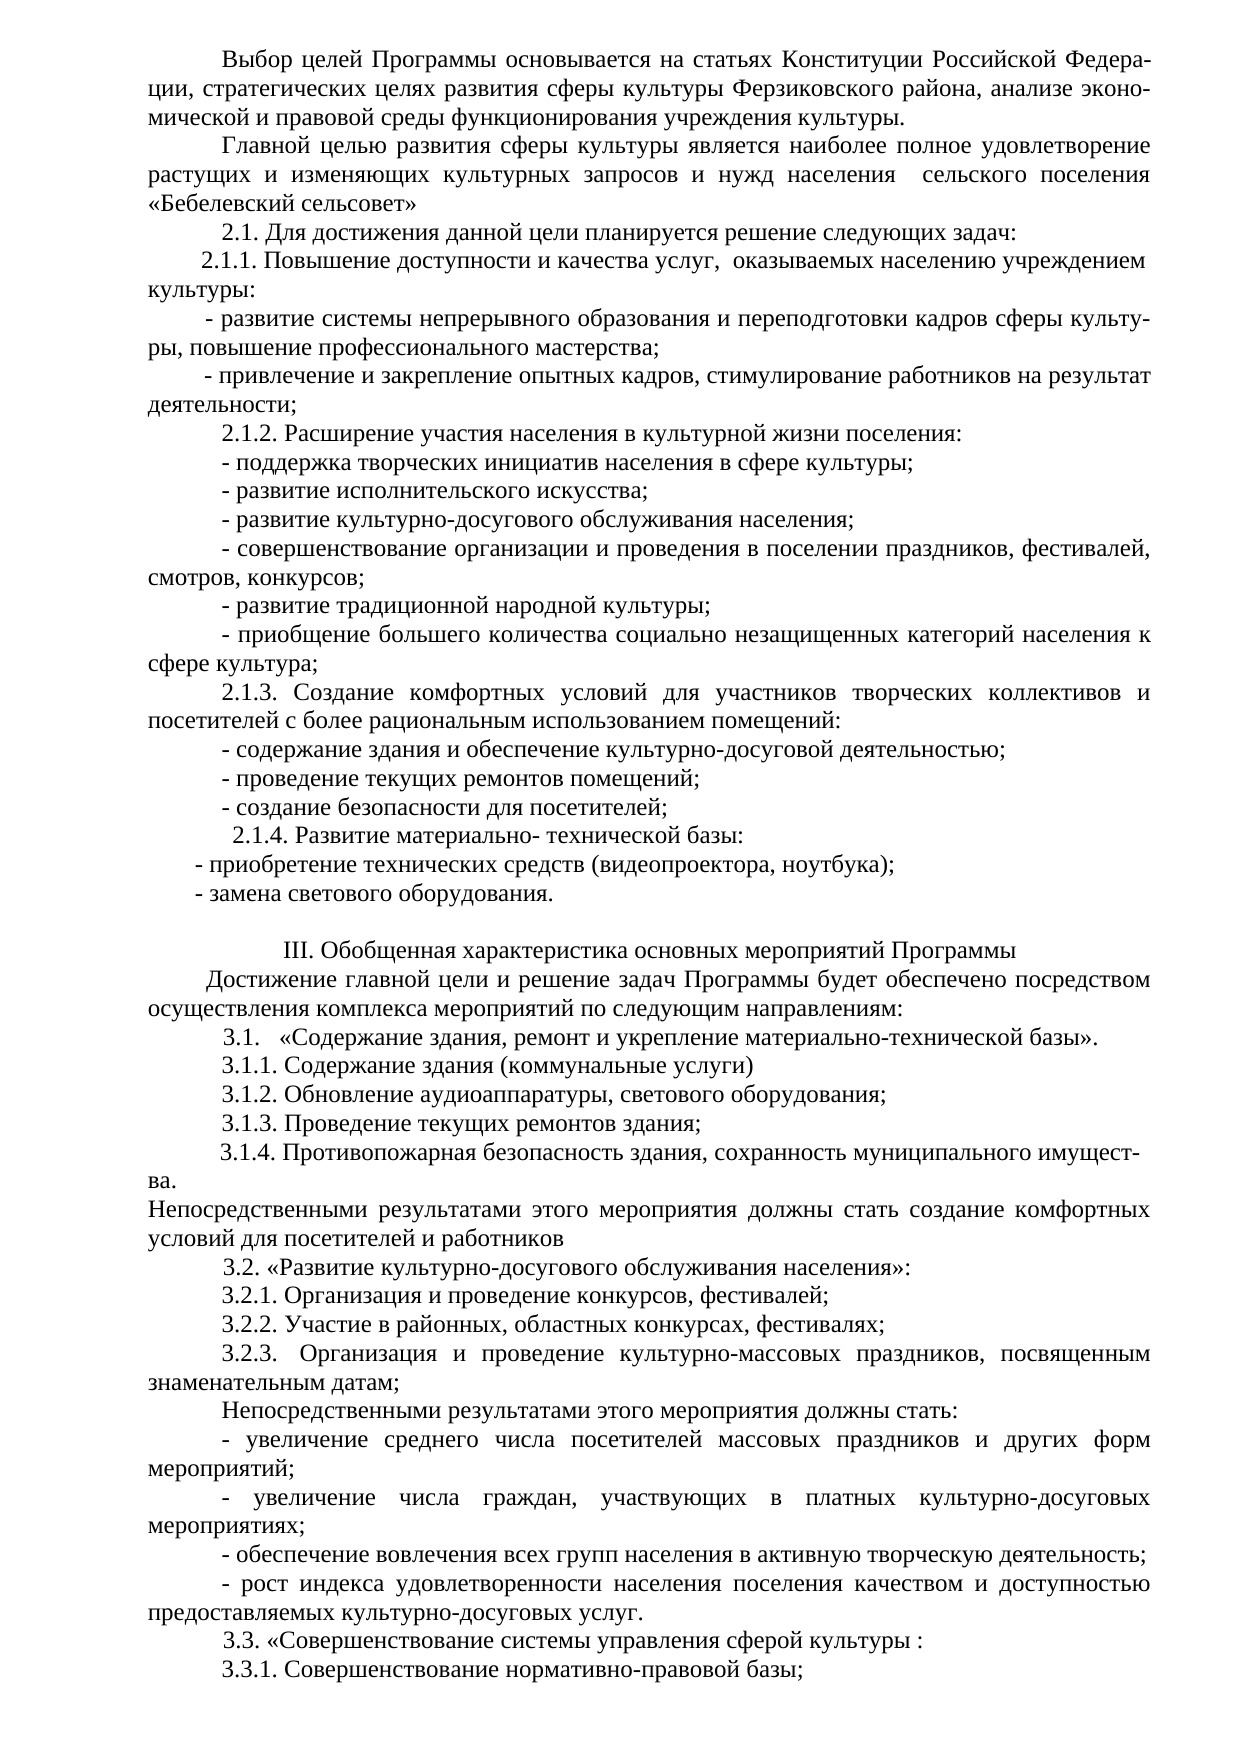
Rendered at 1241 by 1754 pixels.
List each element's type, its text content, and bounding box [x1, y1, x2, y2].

text - поддержка творческих инициатив населения в сфере культуры; [148, 447, 1152, 476]
text - создание безопасности для посетителей; [148, 792, 1152, 821]
text 2.1.4. Развитие материально- технической базы: [194, 821, 1152, 849]
text - замена светового оборудования. [194, 878, 1152, 907]
text Главной целью развития сферы культуры является наиболее полное удовлетворение растущих и изменяющих культурных запросов и нужд населения сельского поселения «Бебелевский сельсовет» [148, 131, 1152, 217]
text Выбор целей Программы основывается на статьях Конституции Российской Федера-ции, стратегических целях развития сферы культуры Ферзиковского района, анализе эконо-мической и правовой среды функционирования учреждения культуры. [148, 44, 1152, 131]
text 2.1.2. Расширение участия населения в культурной жизни поселения: [148, 418, 1152, 447]
text культуры: [148, 274, 1152, 303]
text 3.2.2. Участие в районных, областных конкурсах, фестивалях; [148, 1309, 1152, 1338]
text - проведение текущих ремонтов помещений; [148, 763, 1152, 792]
text - приобщение большего количества социально незащищенных категорий населения к сфере культура; [148, 619, 1152, 677]
text 3.1.2. Обновление аудиоаппаратуры, светового оборудования; [148, 1079, 1152, 1108]
text 3.1. «Содержание здания, ремонт и укрепление материально-технической базы». [148, 1022, 1152, 1051]
text - развитие исполнительского искусства; [148, 476, 1152, 504]
text 3.2.3. Организация и проведение культурно-массовых праздников, посвященным знаменательным датам; [148, 1338, 1152, 1396]
text - обеспечение вовлечения всех групп населения в активную творческую деятельность; [148, 1539, 1152, 1568]
text 3.2. «Развитие культурно-досугового обслуживания населения»: [148, 1252, 1152, 1281]
text Непосредственными результатами этого мероприятия должны стать: [148, 1396, 1152, 1424]
text 3.1.1. Содержание здания (коммунальные услуги) [148, 1051, 1152, 1079]
text 3.3.1. Совершенствование нормативно-правовой базы; [148, 1654, 1152, 1683]
text - совершенствование организации и проведения в поселении праздников, фестивалей, смотров, конкурсов; [148, 533, 1152, 591]
text III. Обобщенная характеристика основных мероприятий Программы [148, 936, 1152, 964]
text Непосредственными результатами этого мероприятия должны стать создание комфортных условий для посетителей и работников [148, 1194, 1152, 1252]
text 3.2.1. Организация и проведение конкурсов, фестивалей; [148, 1281, 1152, 1309]
text - увеличение среднего числа посетителей массовых праздников и других форм мероприятий; [148, 1424, 1152, 1482]
text - увеличение числа граждан, участвующих в платных культурно-досуговых мероприятиях; [148, 1482, 1152, 1539]
text 3.1.4. Противопожарная безопасность здания, сохранность муниципального имущест- [194, 1137, 1152, 1166]
text - содержание здания и обеспечение культурно-досуговой деятельностью; [148, 734, 1152, 763]
text - привлечение и закрепление опытных кадров, стимулирование работников на результат деятельности; [148, 361, 1152, 418]
text - развитие традиционной народной культуры; [148, 591, 1152, 619]
text Достижение главной цели и решение задач Программы будет обеспечено посредством осуществления комплекса мероприятий по следующим направлениям: [148, 964, 1152, 1022]
text 2.1. Для достижения данной цели планируется решение следующих задач: [148, 217, 1152, 246]
text 2.1.1. Повышение доступности и качества услуг, оказываемых населению учреждением [194, 246, 1152, 274]
text - развитие культурно-досугового обслуживания населения; [148, 504, 1152, 533]
text - развитие системы непрерывного образования и переподготовки кадров сферы культу-ры, повышение профессионального мастерства; [148, 303, 1152, 361]
text 3.3. «Совершенствование системы управления сферой культуры : [148, 1626, 1152, 1654]
text ва. [148, 1166, 1152, 1194]
text 2.1.3. Создание комфортных условий для участников творческих коллективов и посетителей с более рациональным использованием помещений: [148, 677, 1152, 734]
text - рост индекса удовлетворенности населения поселения качеством и доступностью предоставляемых культурно-досуговых услуг. [148, 1568, 1152, 1626]
text 3.1.3. Проведение текущих ремонтов здания; [148, 1108, 1152, 1137]
text - приобретение технических средств (видеопроектора, ноутбука); [194, 849, 1152, 878]
